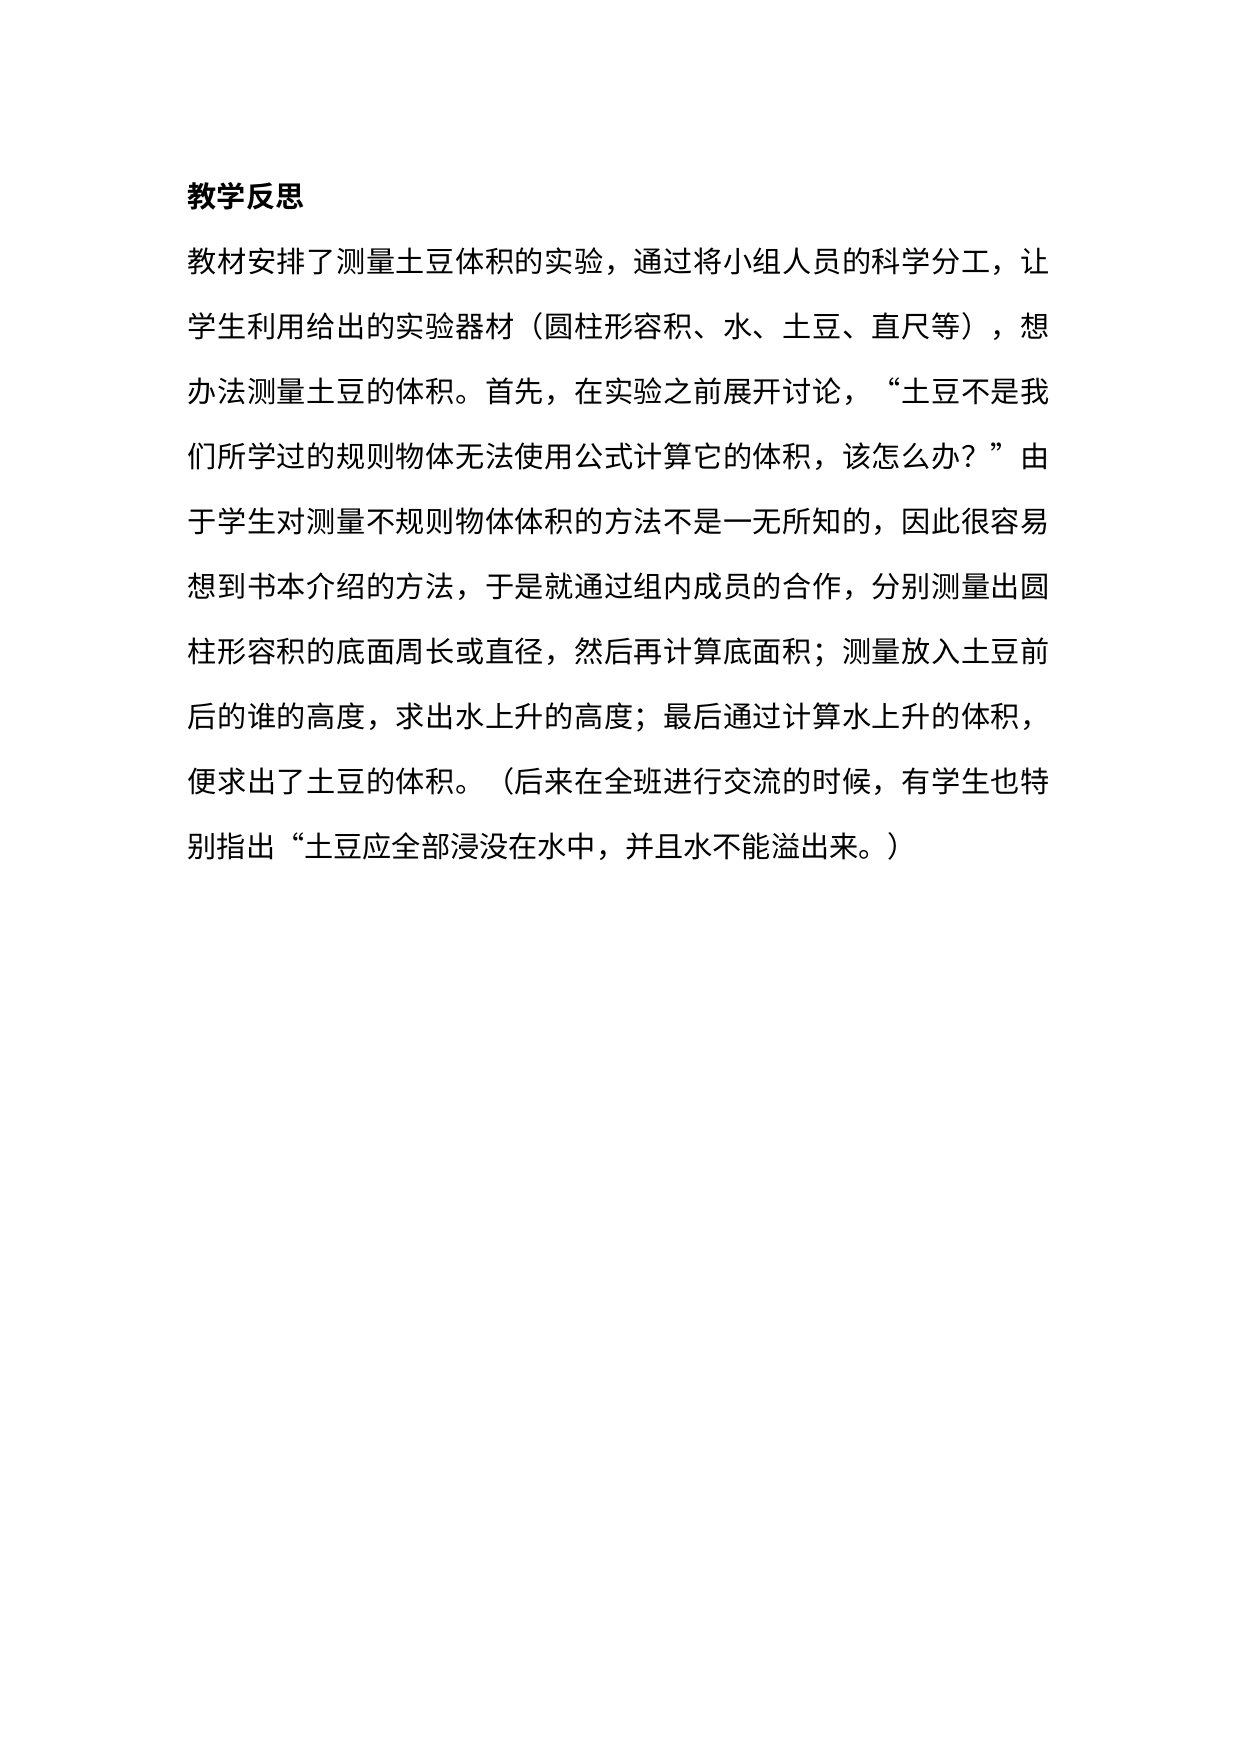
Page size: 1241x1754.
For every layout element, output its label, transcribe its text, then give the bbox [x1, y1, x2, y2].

text 教材安排了测量土豆体积的实验，通过将小组人员的科学分工，让学生利用给出的实验器材（圆柱形容积、水、土豆、直尺等），想办法测量土豆的体积。首先，在实验之前展开讨论，“土豆不是我们所学过的规则物体无法使用公式计算它的体积，该怎么办？”由于学生对测量不规则物体体积的方法不是一无所知的，因此很容易想到书本介绍的方法，于是就通过组内成员的合作，分别测量出圆柱形容积的底面周长或直径，然后再计算底面积；测量放入土豆前后的谁的高度，求出水上升的高度；最后通过计算水上升的体积，便求出了土豆的体积。（后来在全班进行交流的时候，有学生也特别指出“土豆应全部浸没在水中，并且水不能溢出来。） [187, 227, 1053, 877]
text 教学反思 [187, 162, 1053, 227]
